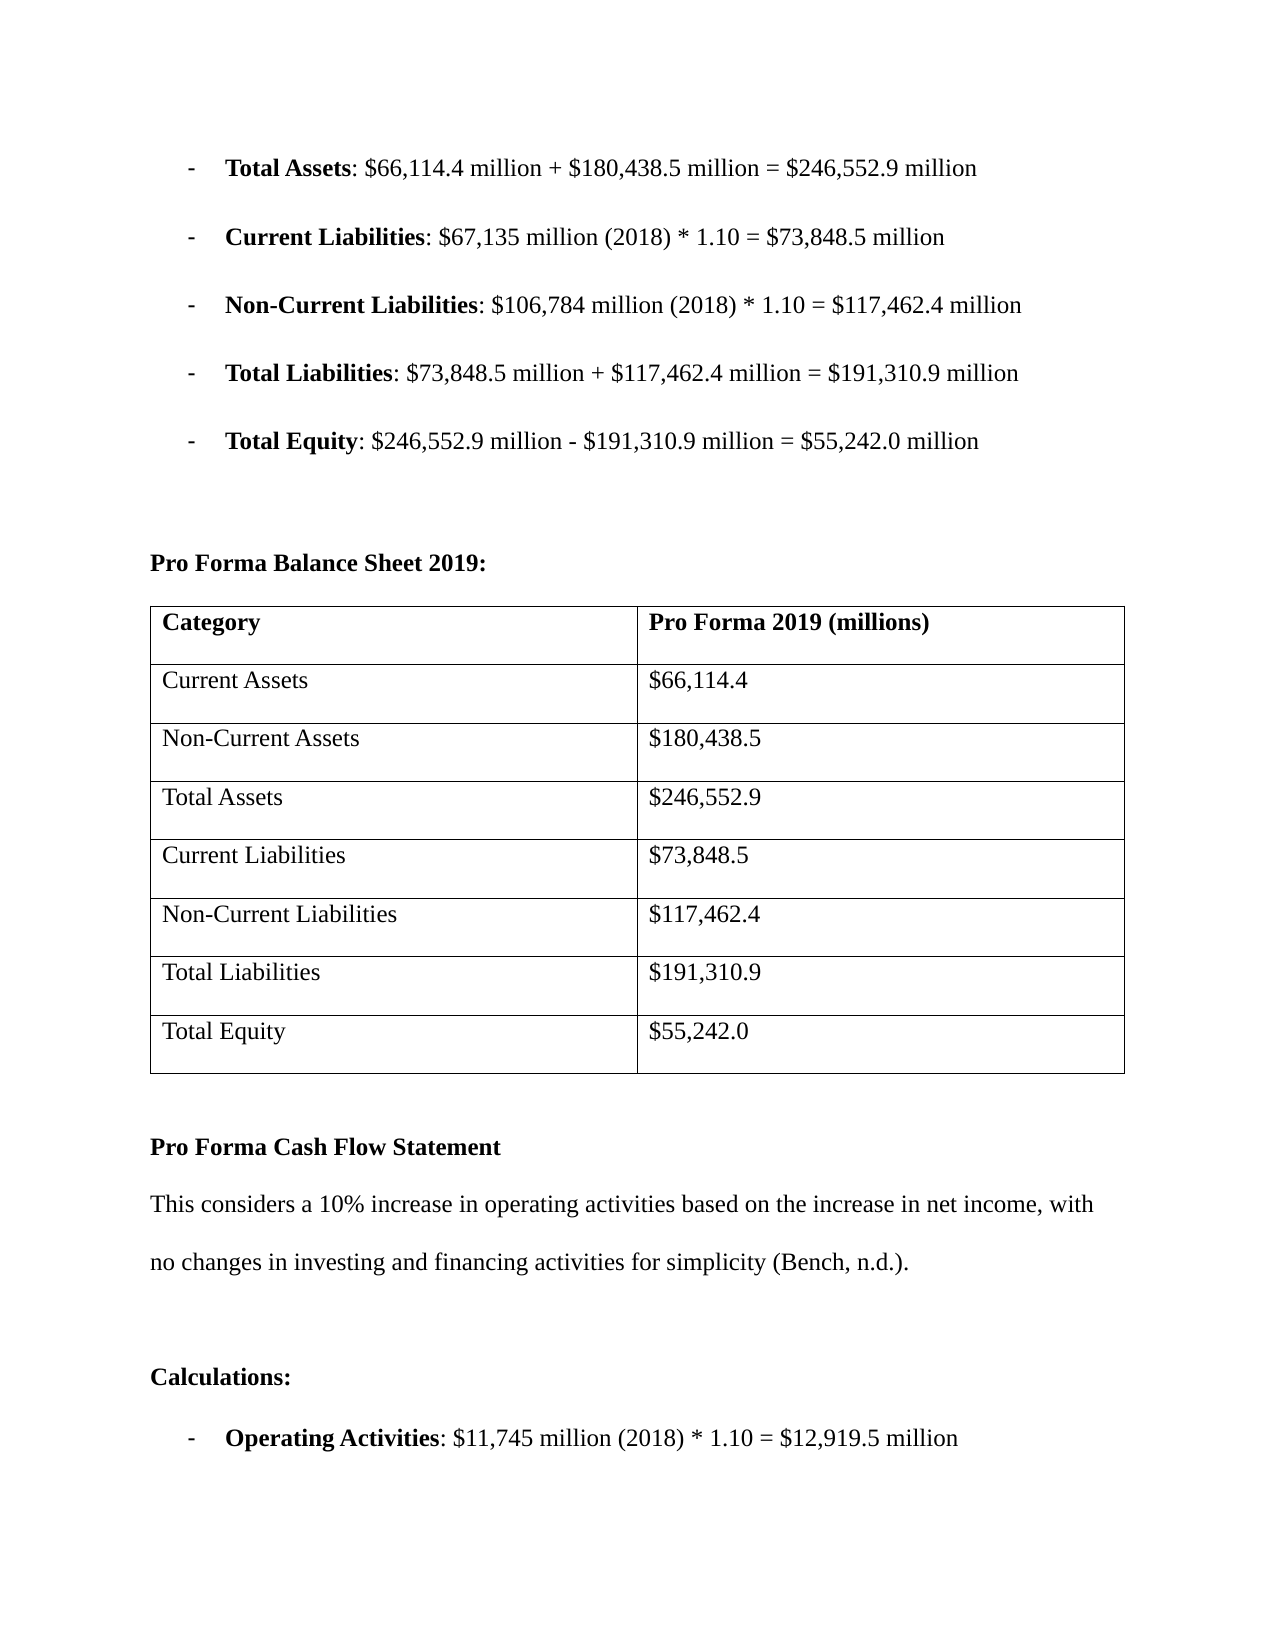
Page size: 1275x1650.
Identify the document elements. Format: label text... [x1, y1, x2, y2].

text Pro Forma Cash Flow Statement [150, 1132, 1125, 1160]
list Total Equity: $246,552.9 million - $191,310.9 million = $55,242.0 million [187, 422, 1125, 457]
table_cell $246,552.9 [638, 782, 1124, 839]
table_cell Total Equity [151, 1016, 637, 1073]
table_cell $55,242.0 [638, 1016, 1124, 1073]
table_cell Current Liabilities [151, 840, 637, 898]
list Non-Current Liabilities: $106,784 million (2018) * 1.10 = $117,462.4 million [187, 286, 1125, 320]
list Current Liabilities: $67,135 million (2018) * 1.10 = $73,848.5 million [187, 218, 1125, 252]
text Calculations: [150, 1362, 1125, 1390]
table_header Pro Forma 2019 (millions) [638, 607, 1124, 664]
text Pro Forma Balance Sheet 2019: [150, 548, 1125, 577]
list Total Liabilities: $73,848.5 million + $117,462.4 million = $191,310.9 million [187, 354, 1125, 388]
table_cell $73,848.5 [638, 840, 1124, 898]
list Operating Activities: $11,745 million (2018) * 1.10 = $12,919.5 million [187, 1419, 1125, 1453]
table_cell Total Liabilities [151, 957, 637, 1015]
table_cell Current Assets [151, 665, 637, 722]
table_cell $191,310.9 [638, 957, 1124, 1015]
list Total Assets: $66,114.4 million + $180,438.5 million = $246,552.9 million [187, 150, 1125, 184]
table_cell $117,462.4 [638, 899, 1124, 956]
table_header Category [151, 607, 637, 664]
table_cell $66,114.4 [638, 665, 1124, 722]
table_cell Total Assets [151, 782, 637, 839]
table_cell $180,438.5 [638, 724, 1124, 781]
table_cell Non-Current Liabilities [151, 899, 637, 956]
table_cell Non-Current Assets [151, 724, 637, 781]
text This considers a 10% increase in operating activities based on the increase in net income, with no changes in investing and financing activities for simplicity (Bench, n.d.). [150, 1189, 1125, 1275]
